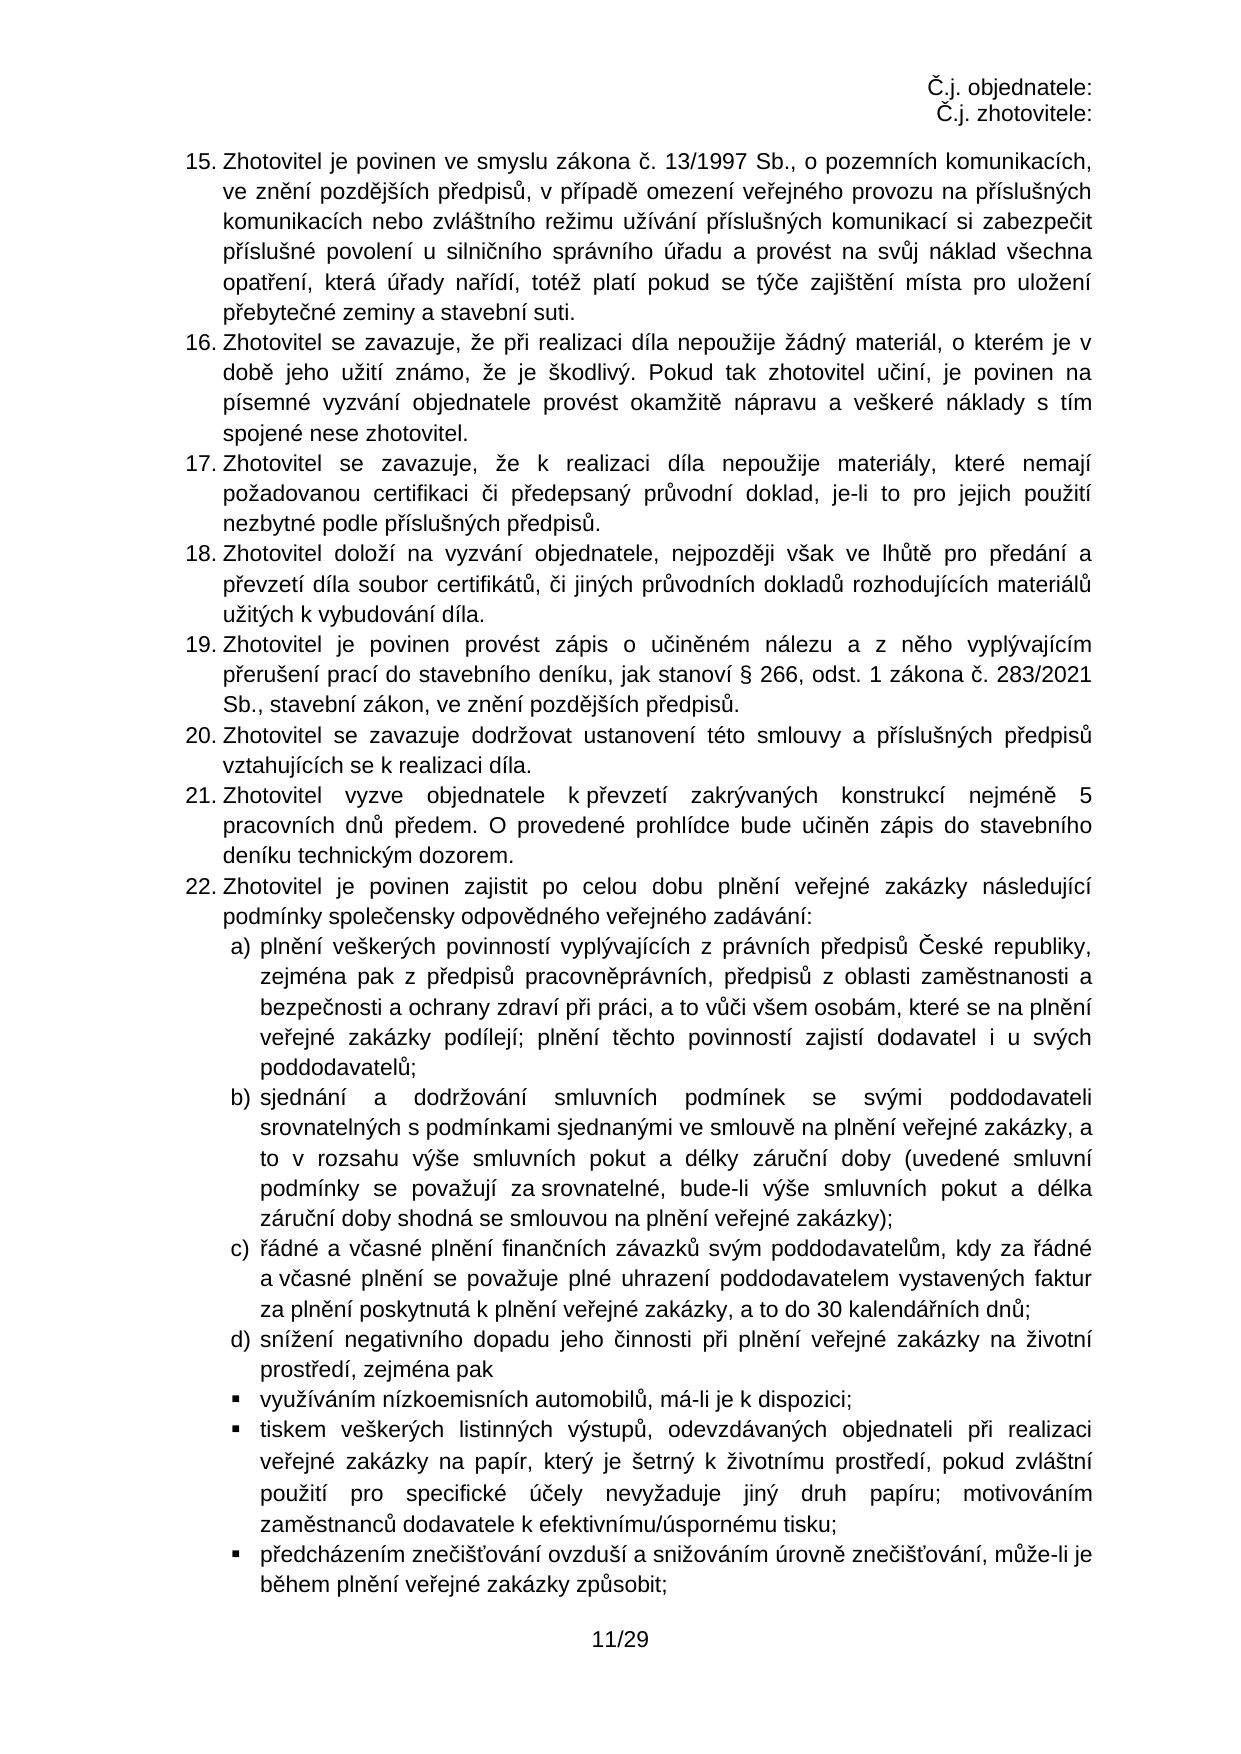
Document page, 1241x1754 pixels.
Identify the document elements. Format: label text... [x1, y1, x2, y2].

list tiskem veškerých listinných výstupů, odevzdávaných objednateli při realizaci veřejné zakázky na papír, který je šetrný k životnímu prostředí, pokud zvláštní použití pro specifické účely nevyžaduje jiný druh papíru; motivováním zaměstnanců dodavatele k efektivnímu/úspornému tisku; [230, 1416, 1093, 1537]
list předcházením znečišťování ovzduší a snižováním úrovně znečišťování, může-li je během plnění veřejné zakázky způsobit; [230, 1541, 1093, 1598]
list Zhotovitel se zavazuje dodržovat ustanovení této smlouvy a příslušných předpisů vztahujících se k realizaci díla. [185, 722, 1093, 778]
list Zhotovitel doloží na vyzvání objednatele, nejpozději však ve lhůtě pro předání a převzetí díla soubor certifikátů, či jiných průvodních dokladů rozhodujících materiálů užitých k vybudování díla. [185, 540, 1093, 627]
list řádné a včasné plnění finančních závazků svým poddodavatelům, kdy za řádné a včasné plnění se považuje plné uhrazení poddodavatelem vystavených faktur za plnění poskytnutá k plnění veřejné zakázky, a to do 30 kalendářních dnů; [230, 1235, 1093, 1322]
list využíváním nízkoemisních automobilů, má-li je k dispozici; [230, 1386, 1093, 1412]
list sjednání a dodržování smluvních podmínek se svými poddodavateli srovnatelných s podmínkami sjednanými ve smlouvě na plnění veřejné zakázky, a to v rozsahu výše smluvních pokut a délky záruční doby (uvedené smluvní podmínky se považují za srovnatelné, bude-li výše smluvních pokut a délka záruční doby shodná se smlouvou na plnění veřejné zakázky); [230, 1084, 1093, 1231]
list Zhotovitel se zavazuje, že k realizaci díla nepoužije materiály, které nemají požadovanou certifikaci či předepsaný průvodní doklad, je-li to pro jejich použití nezbytné podle příslušných předpisů. [185, 450, 1093, 536]
list Zhotovitel je povinen ve smyslu zákona č. 13/1997 Sb., o pozemních komunikacích, ve znění pozdějších předpisů, v případě omezení veřejného provozu na příslušných komunikacích nebo zvláštního režimu užívání příslušných komunikací si zabezpečit příslušné povolení u silničního správního úřadu a provést na svůj náklad všechna opatření, která úřady nařídí, totéž platí pokud se týče zajištění místa pro uložení přebytečné zeminy a stavební suti. [185, 148, 1093, 325]
list Zhotovitel vyzve objednatele k převzetí zakrývaných konstrukcí nejméně 5 pracovních dnů předem. O provedené prohlídce bude učiněn zápis do stavebního deníku technickým dozorem. [185, 782, 1093, 869]
list plnění veškerých povinností vyplývajících z právních předpisů České republiky, zejména pak z předpisů pracovněprávních, předpisů z oblasti zaměstnanosti a bezpečnosti a ochrany zdraví při práci, a to vůči všem osobám, které se na plnění veřejné zakázky podílejí; plnění těchto povinností zajistí dodavatel i u svých poddodavatelů; [230, 933, 1093, 1080]
list Zhotovitel je povinen zajistit po celou dobu plnění veřejné zakázky následující podmínky společensky odpovědného veřejného zadávání: [185, 873, 1093, 929]
list snížení negativního dopadu jeho činnosti při plnění veřejné zakázky na životní prostředí, zejména pak [230, 1326, 1093, 1382]
list Zhotovitel je povinen provést zápis o učiněném nálezu a z něho vyplývajícím přerušení prací do stavebního deníku, jak stanoví § 266, odst. 1 zákona č. 283/2021 Sb., stavební zákon, ve znění pozdějších předpisů. [185, 631, 1093, 718]
list Zhotovitel se zavazuje, že při realizaci díla nepoužije žádný materiál, o kterém je v době jeho užití známo, že je škodlivý. Pokud tak zhotovitel učiní, je povinen na písemné vyzvání objednatele provést okamžitě nápravu a veškeré náklady s tím spojené nese zhotovitel. [185, 329, 1093, 446]
